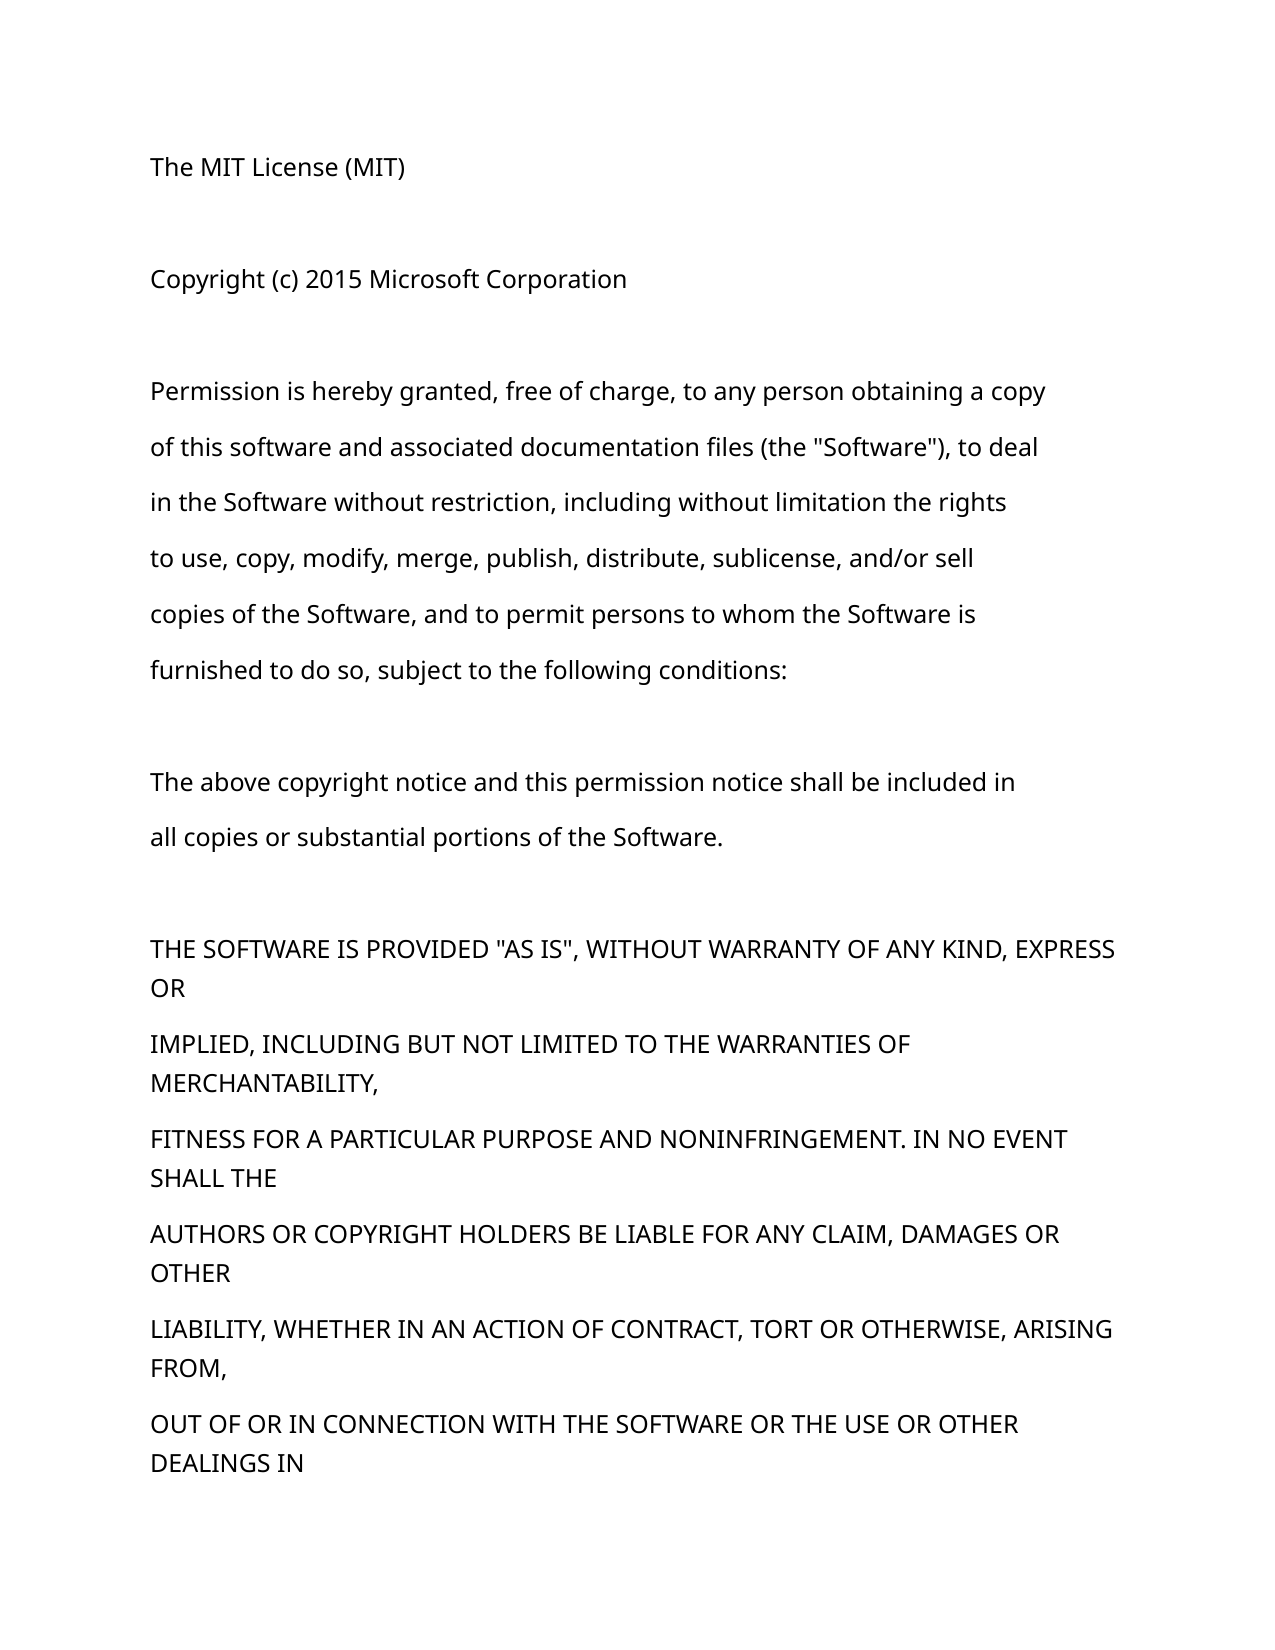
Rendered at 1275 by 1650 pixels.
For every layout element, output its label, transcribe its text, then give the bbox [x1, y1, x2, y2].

text of this software and associated documentation files (the "Software"), to deal [150, 429, 1125, 463]
text The above copyright notice and this permission notice shall be included in [150, 764, 1125, 798]
text Permission is hereby granted, free of charge, to any person obtaining a copy [150, 373, 1125, 407]
text OUT OF OR IN CONNECTION WITH THE SOFTWARE OR THE USE OR OTHER DEALINGS IN [150, 1407, 1125, 1480]
text furnished to do so, subject to the following conditions: [150, 652, 1125, 687]
text in the Software without restriction, including without limitation the rights [150, 485, 1125, 519]
text IMPLIED, INCLUDING BUT NOT LIMITED TO THE WARRANTIES OF MERCHANTABILITY, [150, 1027, 1125, 1100]
text FITNESS FOR A PARTICULAR PURPOSE AND NONINFRINGEMENT. IN NO EVENT SHALL THE [150, 1122, 1125, 1195]
text LIABILITY, WHETHER IN AN ACTION OF CONTRACT, TORT OR OTHERWISE, ARISING FROM, [150, 1312, 1125, 1385]
text all copies or substantial portions of the Software. [150, 820, 1125, 854]
text to use, copy, modify, merge, publish, distribute, sublicense, and/or sell [150, 541, 1125, 575]
text The MIT License (MIT) [150, 150, 1125, 184]
text copies of the Software, and to permit persons to whom the Software is [150, 597, 1125, 631]
text AUTHORS OR COPYRIGHT HOLDERS BE LIABLE FOR ANY CLAIM, DAMAGES OR OTHER [150, 1217, 1125, 1290]
text THE SOFTWARE IS PROVIDED "AS IS", WITHOUT WARRANTY OF ANY KIND, EXPRESS OR [150, 932, 1125, 1005]
text Copyright (c) 2015 Microsoft Corporation [150, 262, 1125, 296]
